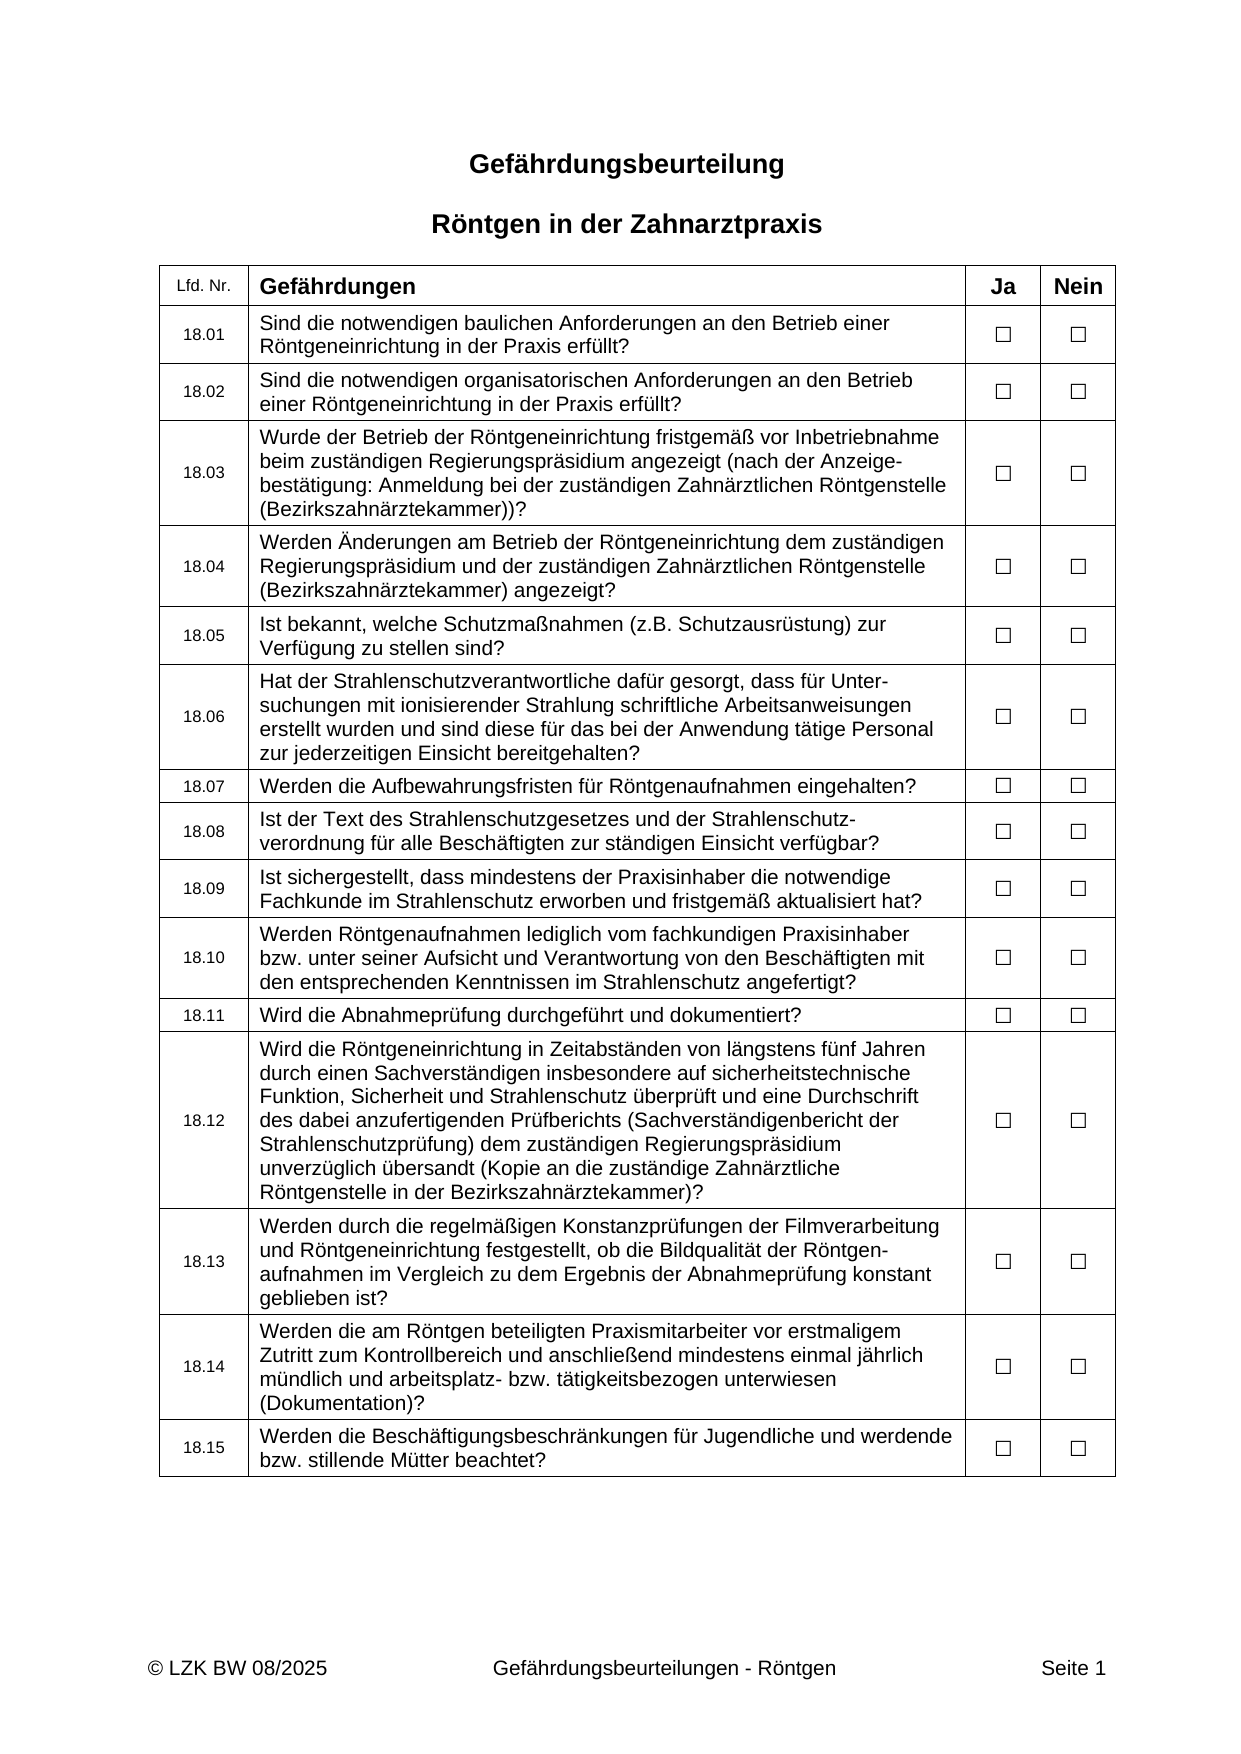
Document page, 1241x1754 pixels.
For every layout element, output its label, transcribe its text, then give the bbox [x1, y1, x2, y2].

table_cell Hat der Strahlenschutzverantwortliche dafür gesorgt, dass für Unter- suchungen mit ionisierender Strahlung schriftliche Arbeitsanweisungen erstellt wurden und sind diese für das bei der Anwendung tätige Personal zur jederzeitigen Einsicht bereitgehalten? [249, 665, 965, 769]
table_cell 18.13 [160, 1209, 248, 1313]
table_header Nein [1041, 266, 1115, 305]
table_cell Sind die notwendigen baulichen Anforderungen an den Betrieb einer Röntgeneinrichtung in der Praxis erfüllt? [249, 306, 965, 362]
table_cell 18.15 [160, 1420, 248, 1476]
table_cell 18.14 [160, 1315, 248, 1419]
table_cell Werden die am Röntgen beteiligten Praxismitarbeiter vor erstmaligem Zutritt zum Kontrollbereich und anschließend mindestens einmal jährlich mündlich und arbeitsplatz- bzw. tätigkeitsbezogen unterwiesen (Dokumentation)? [249, 1315, 965, 1419]
table_cell 18.08 [160, 803, 248, 859]
table_header Gefährdungen [249, 266, 965, 305]
table_cell Wird die Abnahmeprüfung durchgeführt und dokumentiert? [249, 999, 965, 1031]
table_cell 18.06 [160, 665, 248, 769]
table_cell Werden Röntgenaufnahmen lediglich vom fachkundigen Praxisinhaber bzw. unter seiner Aufsicht und Verantwortung von den Beschäftigten mit den entsprechenden Kenntnissen im Strahlenschutz angefertigt? [249, 918, 965, 998]
table_cell Sind die notwendigen organisatorischen Anforderungen an den Betrieb einer Röntgeneinrichtung in der Praxis erfüllt? [249, 364, 965, 420]
table_cell Ist bekannt, welche Schutzmaßnahmen (z.B. Schutzausrüstung) zur Verfügung zu stellen sind? [249, 607, 965, 663]
table_cell 18.02 [160, 364, 248, 420]
table_cell 18.09 [160, 860, 248, 917]
table_cell 18.11 [160, 999, 248, 1031]
table_cell 18.03 [160, 421, 248, 525]
table_cell Ist der Text des Strahlenschutzgesetzes und der Strahlenschutz- verordnung für alle Beschäftigten zur ständigen Einsicht verfügbar? [249, 803, 965, 859]
table_cell Ist sichergestellt, dass mindestens der Praxisinhaber die notwendige Fachkunde im Strahlenschutz erworben und fristgemäß aktualisiert hat? [249, 860, 965, 917]
table_cell Wurde der Betrieb der Röntgeneinrichtung fristgemäß vor Inbetriebnahme beim zuständigen Regierungspräsidium angezeigt (nach der Anzeige- bestätigung: Anmeldung bei der zuständigen Zahnärztlichen Röntgenstelle (Bezirkszahnärztekammer))? [249, 421, 965, 525]
table_cell 18.04 [160, 526, 248, 606]
table_header Lfd. Nr. [160, 266, 248, 305]
table_cell Werden Änderungen am Betrieb der Röntgeneinrichtung dem zuständigen Regierungspräsidium und der zuständigen Zahnärztlichen Röntgenstelle (Bezirkszahnärztekammer) angezeigt? [249, 526, 965, 606]
table_cell 18.01 [160, 306, 248, 362]
table_cell Werden die Beschäftigungsbeschränkungen für Jugendliche und werdende bzw. stillende Mütter beachtet? [249, 1420, 965, 1476]
table_cell 18.07 [160, 770, 248, 802]
table_cell 18.05 [160, 607, 248, 663]
table_cell Werden die Aufbewahrungsfristen für Röntgenaufnahmen eingehalten? [249, 770, 965, 802]
text Gefährdungsbeurteilung [148, 148, 1106, 179]
text Röntgen in der Zahnarztpraxis [148, 208, 1106, 239]
table_cell 18.12 [160, 1032, 248, 1208]
table_cell 18.10 [160, 918, 248, 998]
table_cell Werden durch die regelmäßigen Konstanzprüfungen der Filmverarbeitung und Röntgeneinrichtung festgestellt, ob die Bildqualität der Röntgen- aufnahmen im Vergleich zu dem Ergebnis der Abnahmeprüfung konstant geblieben ist? [249, 1209, 965, 1313]
table_header Ja [966, 266, 1040, 305]
table_cell Wird die Röntgeneinrichtung in Zeitabständen von längstens fünf Jahren durch einen Sachverständigen insbesondere auf sicherheitstechnische Funktion, Sicherheit und Strahlenschutz überprüft und eine Durchschrift des dabei anzufertigenden Prüfberichts (Sachverständigenbericht der Strahlenschutzprüfung) dem zuständigen Regierungspräsidium unverzüglich übersandt (Kopie an die zuständige Zahnärztliche Röntgenstelle in der Bezirkszahnärztekammer)? [249, 1032, 965, 1208]
